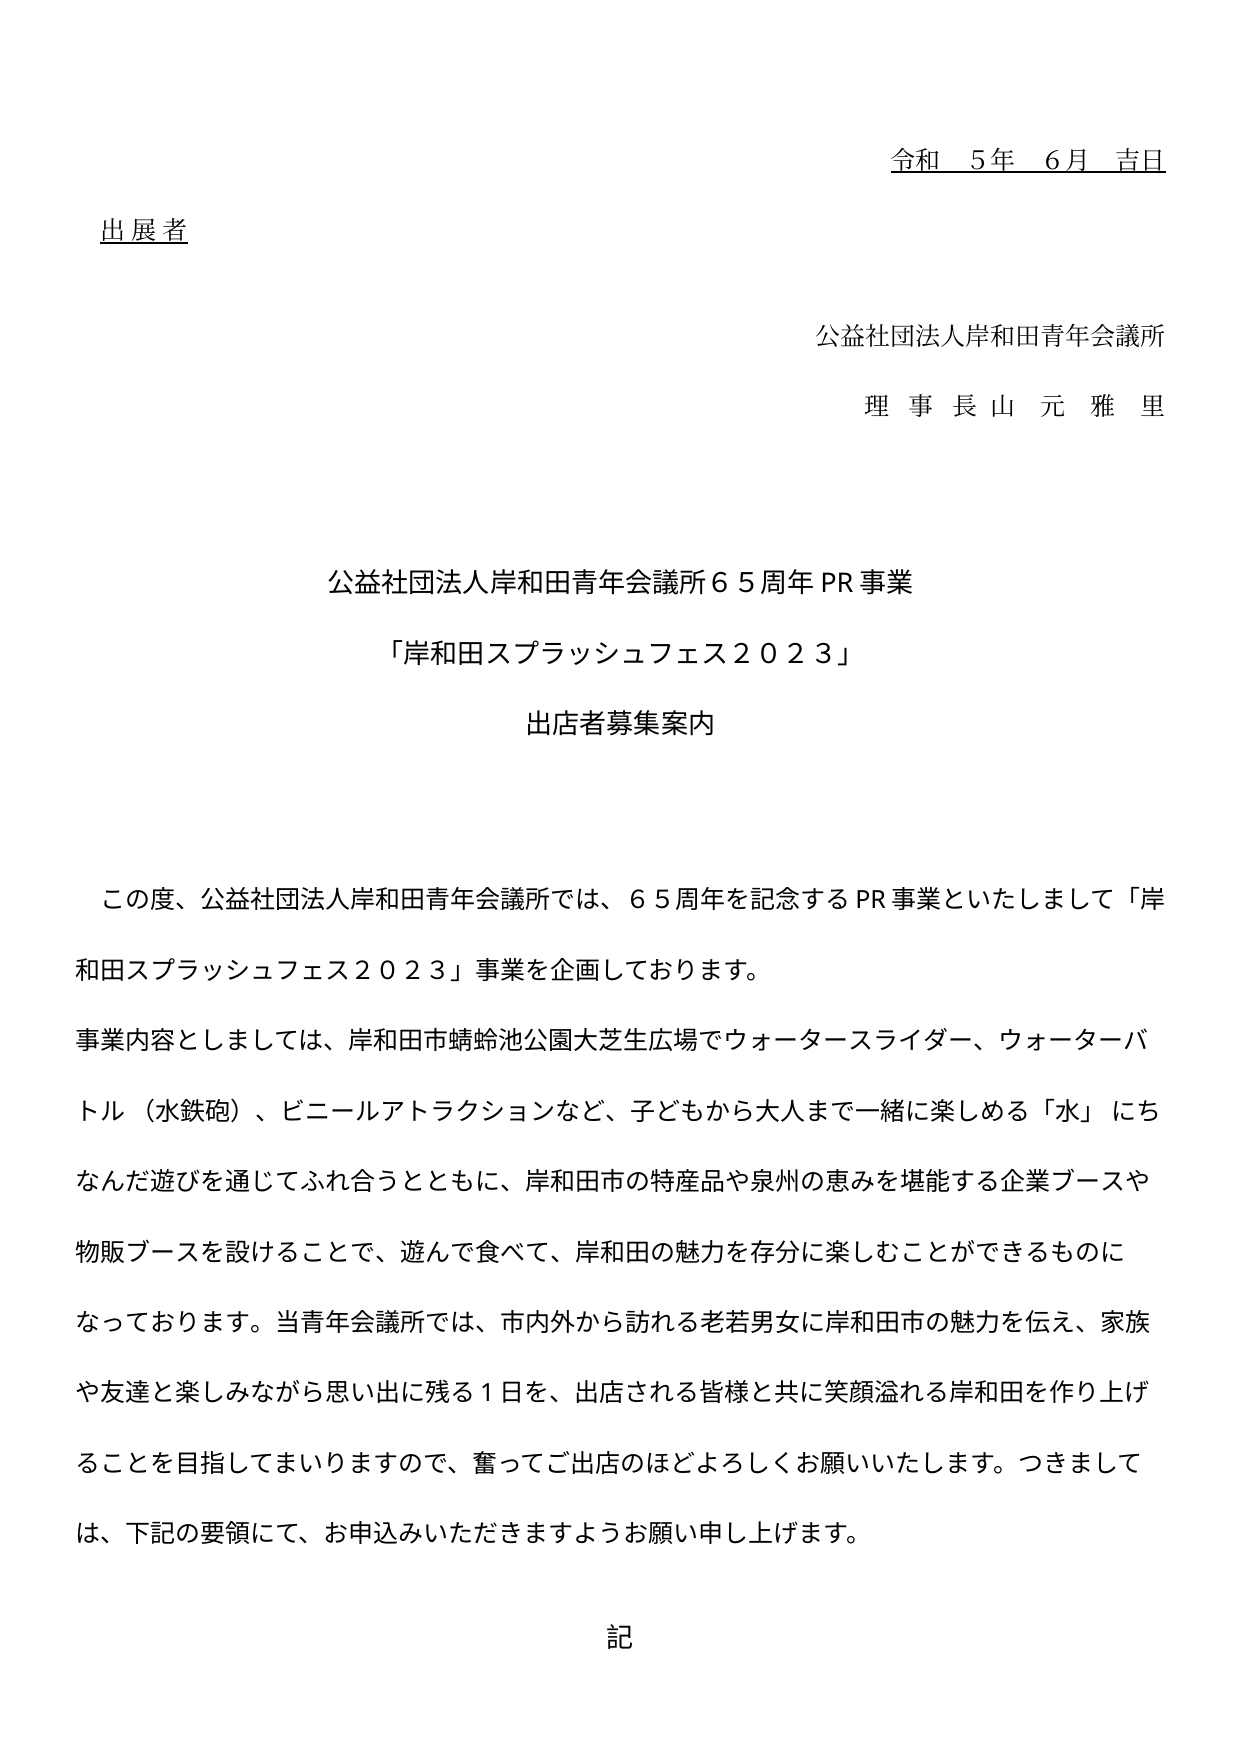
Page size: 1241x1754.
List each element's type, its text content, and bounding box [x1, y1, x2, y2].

text 公益社団法人岸和田青年会議所６５周年PR事業 [75, 546, 1165, 616]
text 出店者募集案内 [75, 687, 1165, 757]
text 理 事 長 山 元 雅 里 [75, 370, 1165, 440]
text この度、公益社団法人岸和田青年会議所では、６５周年を記念するPR事業といたしまして「岸和田スプラッシュフェス２０２３」事業を企画しております。 [75, 863, 1165, 1004]
subtitle 記 [75, 1602, 1165, 1673]
text 令和 ５年 ６月 吉日 [75, 123, 1165, 194]
text 公益社団法人岸和田青年会議所 [75, 299, 1165, 370]
text 事業内容としましては、岸和田市蜻蛉池公園大芝生広場でウォータースライダー、ウォーターバトル （水鉄砲）、ビニールアトラクションなど、子どもから大人まで一緒に楽しめる「水」 にちなんだ遊びを通じてふれ合うとともに、岸和田市の特産品や泉州の恵みを堪能する企業ブースや物販ブースを設けることで、遊んで食べて、岸和田の魅力を存分に楽しむことができるものになっております。当青年会議所では、市内外から訪れる老若男女に岸和田市の魅力を伝え、家族や友達と楽しみながら思い出に残る1日を、出店される皆様と共に笑顔溢れる岸和田を作り上げることを目指してまいりますので、奮ってご出店のほどよろしくお願いいたします。つきましては、下記の要領にて、お申込みいただきますようお願い申し上げます。 [75, 1004, 1165, 1567]
text 出 展 者 [75, 194, 1165, 264]
text 「岸和田スプラッシュフェス２０２３」 [75, 616, 1165, 687]
